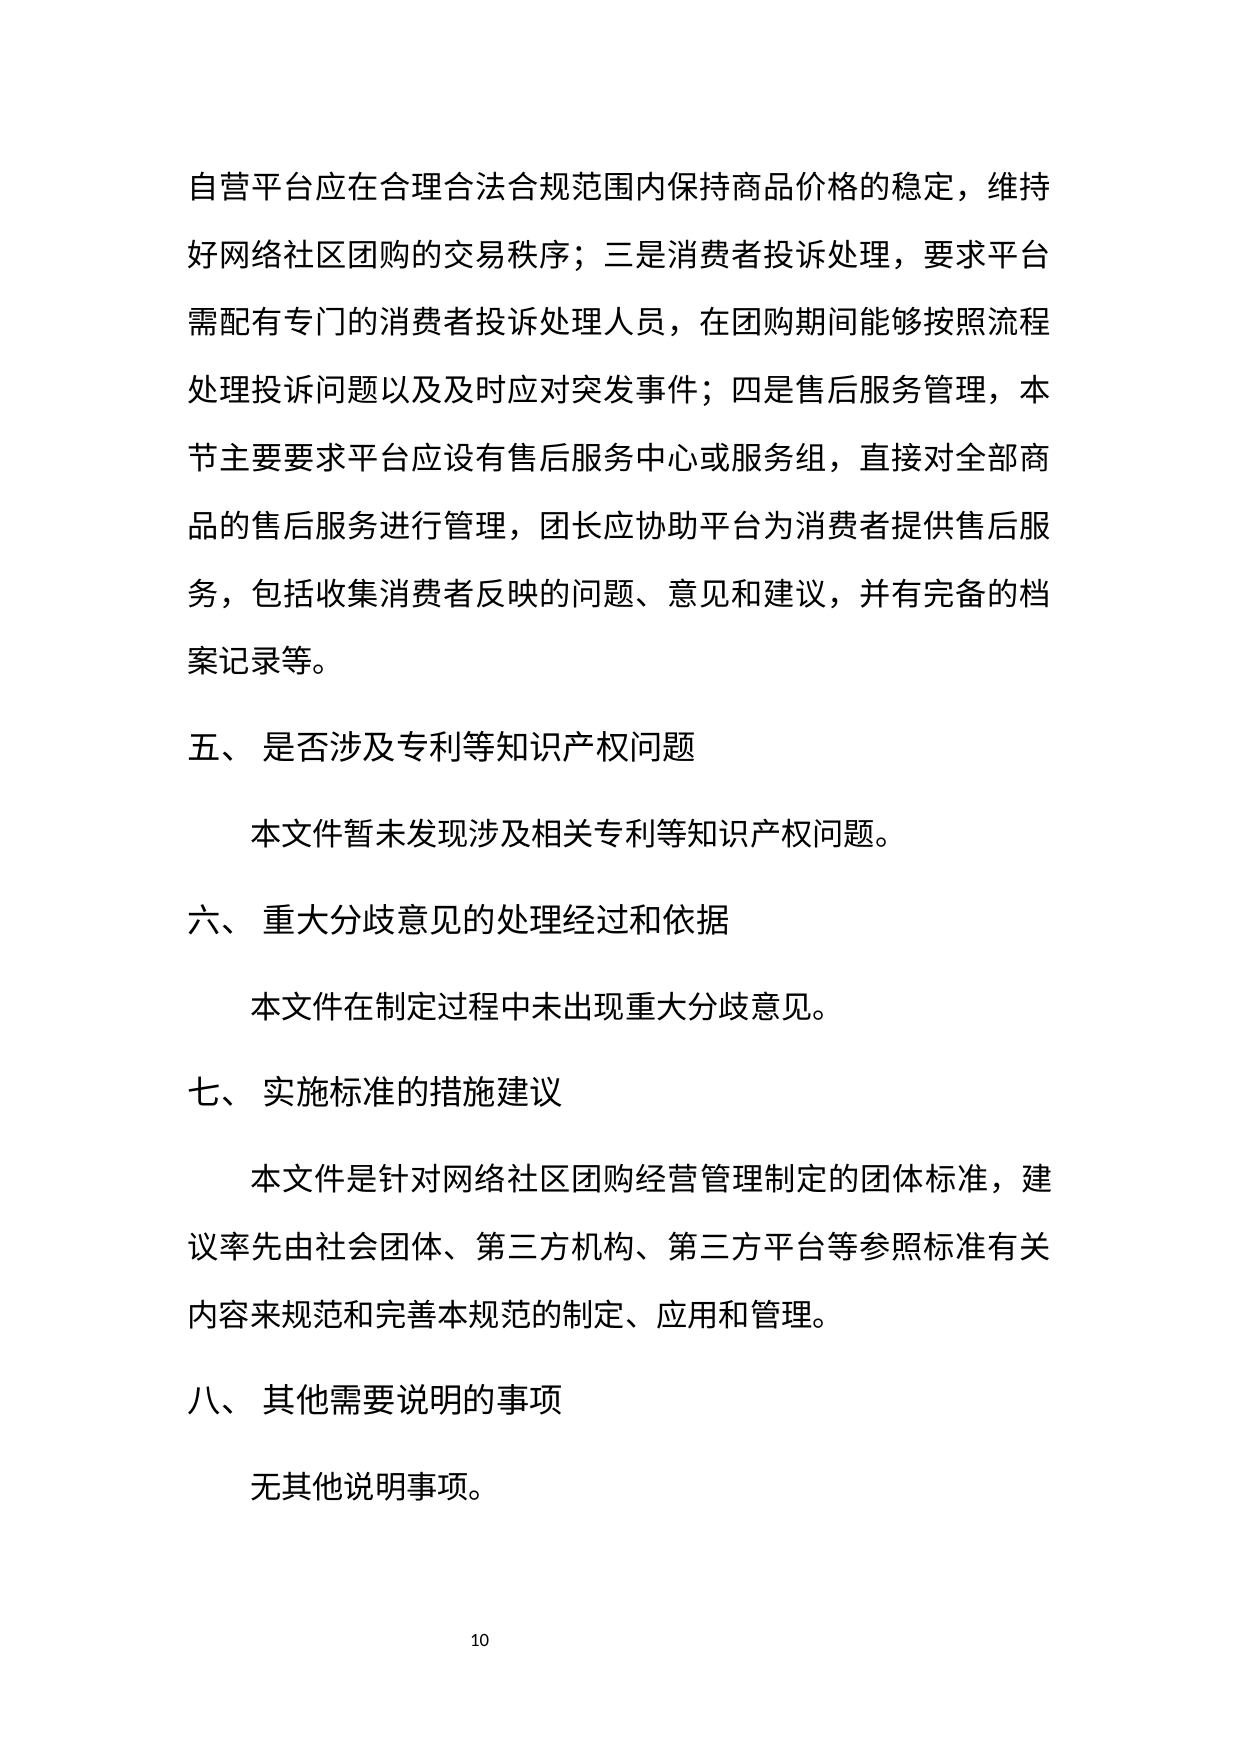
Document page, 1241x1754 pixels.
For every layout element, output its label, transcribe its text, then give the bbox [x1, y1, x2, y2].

list 本文件暂未发现涉及相关专利等知识产权问题。 [187, 809, 1053, 854]
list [187, 162, 1053, 682]
list 本文件是针对网络社区团购经营管理制定的团体标准，建议率先由社会团体、第三方机构、第三方平台等参照标准有关内容来规范和完善本规范的制定、应用和管理。 [187, 1154, 1053, 1335]
list 无其他说明事项。 [187, 1463, 1053, 1508]
list 实施标准的措施建议 [187, 1066, 1053, 1114]
list 其他需要说明的事项 [187, 1374, 1053, 1422]
list 本文件在制定过程中未出现重大分歧意见。 [187, 982, 1053, 1027]
list 重大分歧意见的处理经过和依据 [187, 893, 1053, 942]
list 是否涉及专利等知识产权问题 [187, 721, 1053, 769]
